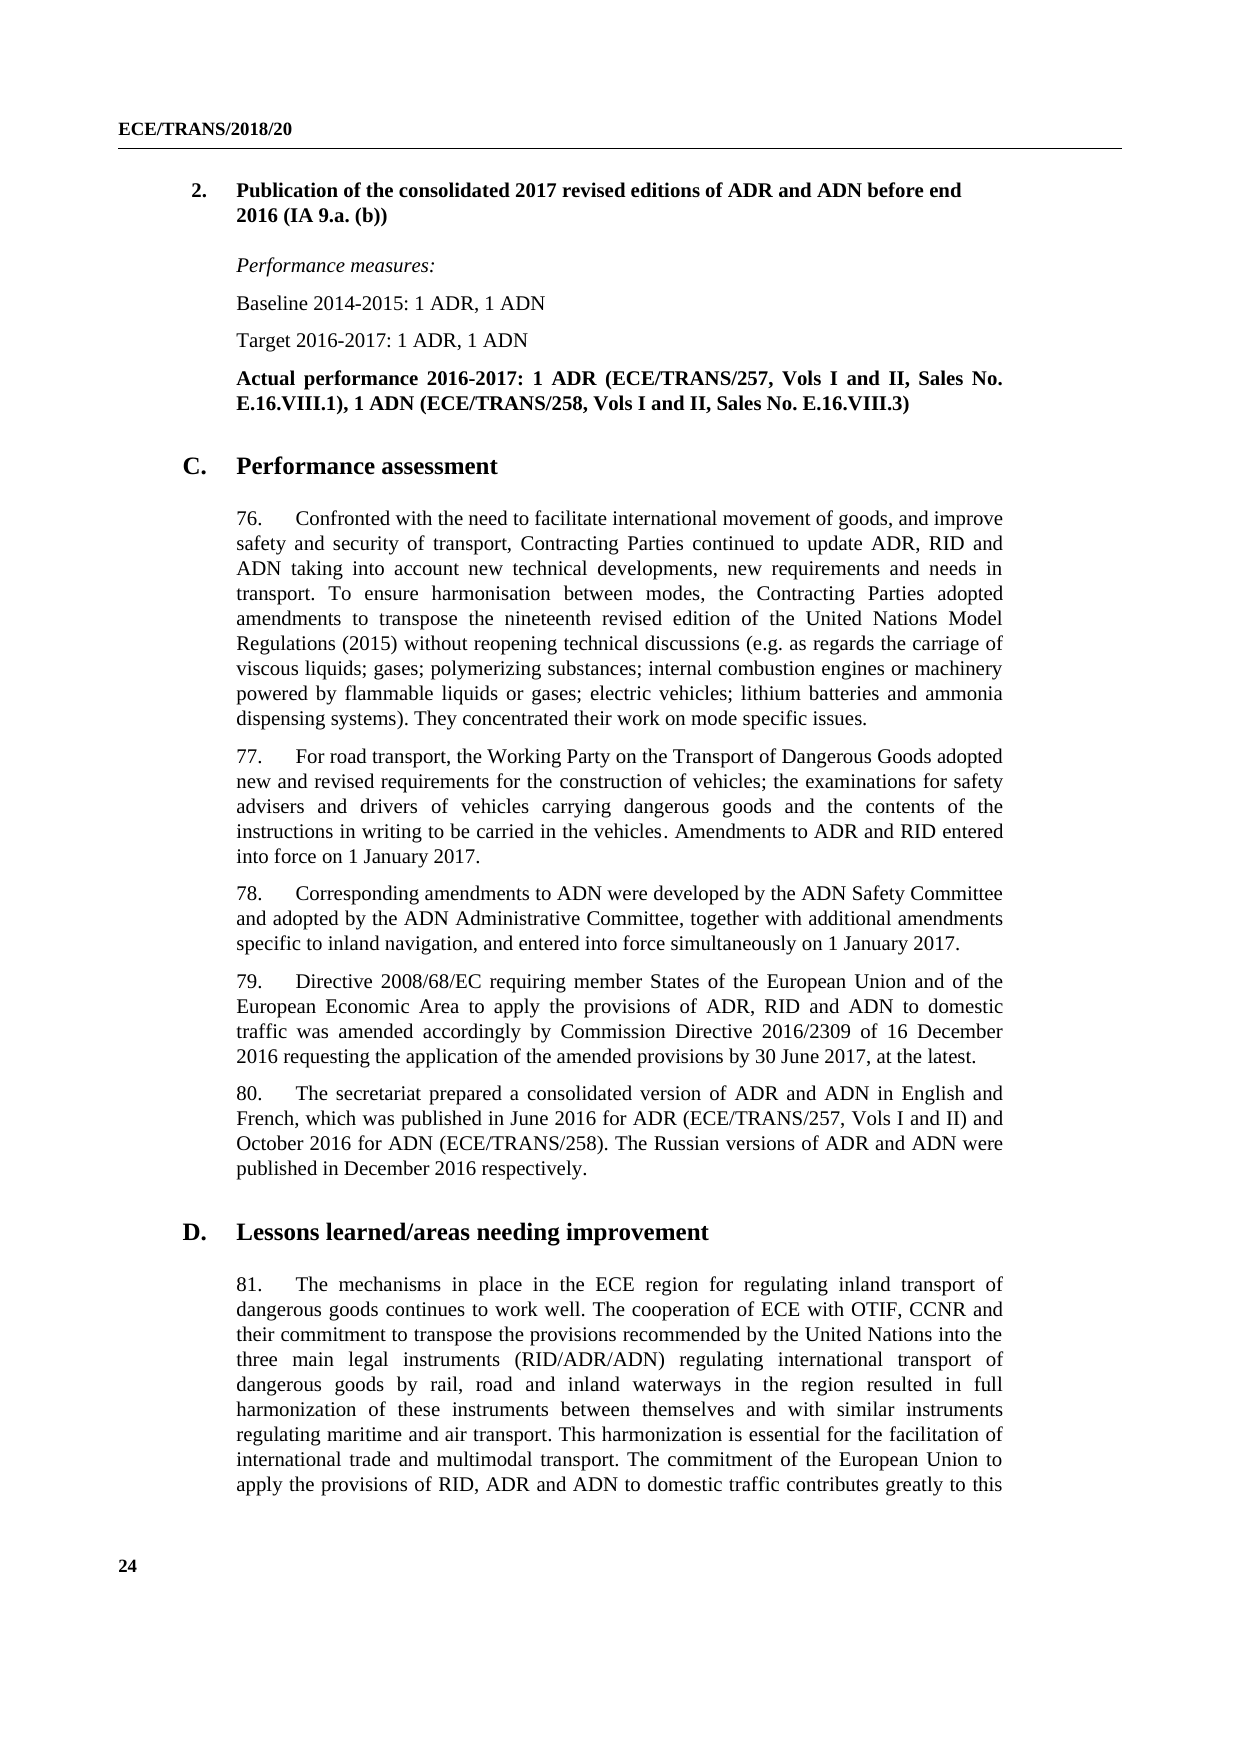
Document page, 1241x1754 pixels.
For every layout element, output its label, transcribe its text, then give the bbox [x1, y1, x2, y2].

text 77. For road transport, the Working Party on the Transport of Dangerous Goods adopted new and revised requirements for the construction of vehicles; the examinations for safety advisers and drivers of vehicles carrying dangerous goods and the contents of the instructions in writing to be carried in the vehicles. Amendments to ADR and RID entered into force on 1 January 2017. [236, 743, 1004, 868]
text 80. The secretariat prepared a consolidated version of ADR and ADN in English and French, which was published in June 2016 for ADR (ECE/TRANS/257, Vols I and II) and October 2016 for ADN (ECE/TRANS/258). The Russian versions of ADR and ADN were published in December 2016 respectively. [236, 1080, 1004, 1180]
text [236, 1271, 1004, 1496]
text D. Lessons learned/areas needing improvement [118, 1218, 1004, 1246]
text 2. Publication of the consolidated 2017 revised editions of ADR and ADN before end 2016 (IA 9.a. (b)) [118, 177, 1004, 227]
text 79. Directive 2008/68/EC requiring member States of the European Union and of the European Economic Area to apply the provisions of ADR, RID and ADN to domestic traffic was amended accordingly by Commission Directive 2016/2309 of 16 December 2016 requesting the application of the amended provisions by 30 June 2017, at the latest. [236, 968, 1004, 1068]
text C. Performance assessment [118, 452, 1004, 480]
text 78. Corresponding amendments to ADN were developed by the ADN Safety Committee and adopted by the ADN Administrative Committee, together with additional amendments specific to inland navigation, and entered into force simultaneously on 1 January 2017. [236, 880, 1004, 955]
text Baseline 2014-2015: 1 ADR, 1 ADN [236, 290, 1004, 315]
text Target 2016-2017: 1 ADR, 1 ADN [236, 327, 1004, 352]
text Actual performance 2016-2017: 1 ADR (ECE/TRANS/257, Vols I and II, Sales No. E.16.VIII.1), 1 ADN (ECE/TRANS/258, Vols I and II, Sales No. E.16.VIII.3) [236, 365, 1004, 415]
text Performance measures: [118, 252, 1004, 277]
text 76. Confronted with the need to facilitate international movement of goods, and improve safety and security of transport, Contracting Parties continued to update ADR, RID and ADN taking into account new technical developments, new requirements and needs in transport. To ensure harmonisation between modes, the Contracting Parties adopted amendments to transpose the nineteenth revised edition of the United Nations Model Regulations (2015) without reopening technical discussions (e.g. as regards the carriage of viscous liquids; gases; polymerizing substances; internal combustion engines or machinery powered by flammable liquids or gases; electric vehicles; lithium batteries and ammonia dispensing systems). They concentrated their work on mode specific issues. [236, 505, 1004, 730]
